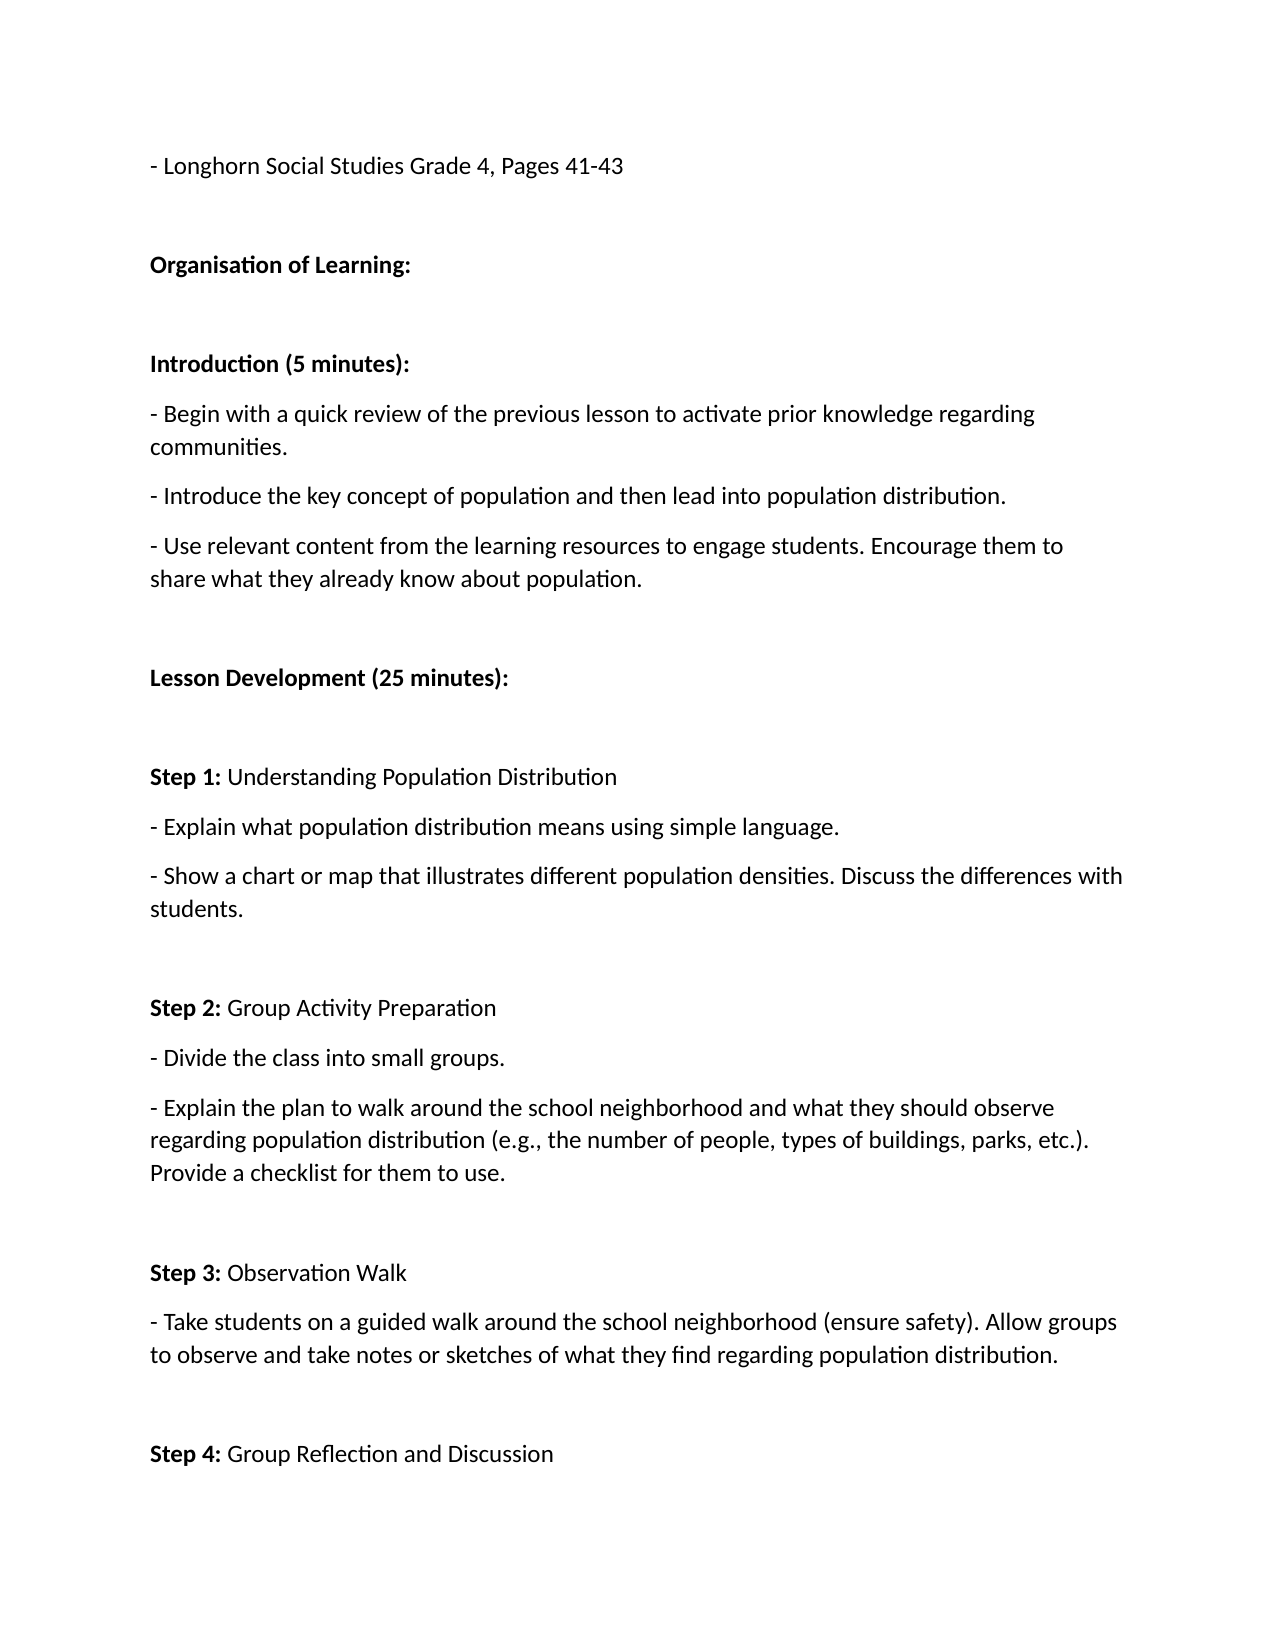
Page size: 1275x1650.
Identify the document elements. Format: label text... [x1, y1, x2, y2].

text Organisation of Learning: [150, 249, 1125, 280]
text Introduction (5 minutes): [150, 348, 1125, 379]
text - Use relevant content from the learning resources to engage students. Encourage them to share what they already know about population. [150, 530, 1125, 593]
text - Introduce the key concept of population and then lead into population distribution. [150, 480, 1125, 511]
text - Show a chart or map that illustrates different population densities. Discuss the differences with students. [150, 860, 1125, 924]
text Step 2: Group Activity Preparation [150, 992, 1125, 1023]
text - Explain the plan to walk around the school neighborhood and what they should observe regarding population distribution (e.g., the number of people, types of buildings, parks, etc.). Provide a checklist for them to use. [150, 1092, 1125, 1188]
text Step 1: Understanding Population Distribution [150, 761, 1125, 792]
text - Divide the class into small groups. [150, 1042, 1125, 1073]
text - Explain what population distribution means using simple language. [150, 811, 1125, 841]
text - Longhorn Social Studies Grade 4, Pages 41-43 [150, 150, 1125, 181]
text - Begin with a quick review of the previous lesson to activate prior knowledge regarding communities. [150, 398, 1125, 461]
text - Take students on a guided walk around the school neighborhood (ensure safety). Allow groups to observe and take notes or sketches of what they find regarding population distribution. [150, 1306, 1125, 1370]
text Step 3: Observation Walk [150, 1257, 1125, 1287]
text Lesson Development (25 minutes): [150, 662, 1125, 693]
text Step 4: Group Reflection and Discussion [150, 1438, 1125, 1469]
